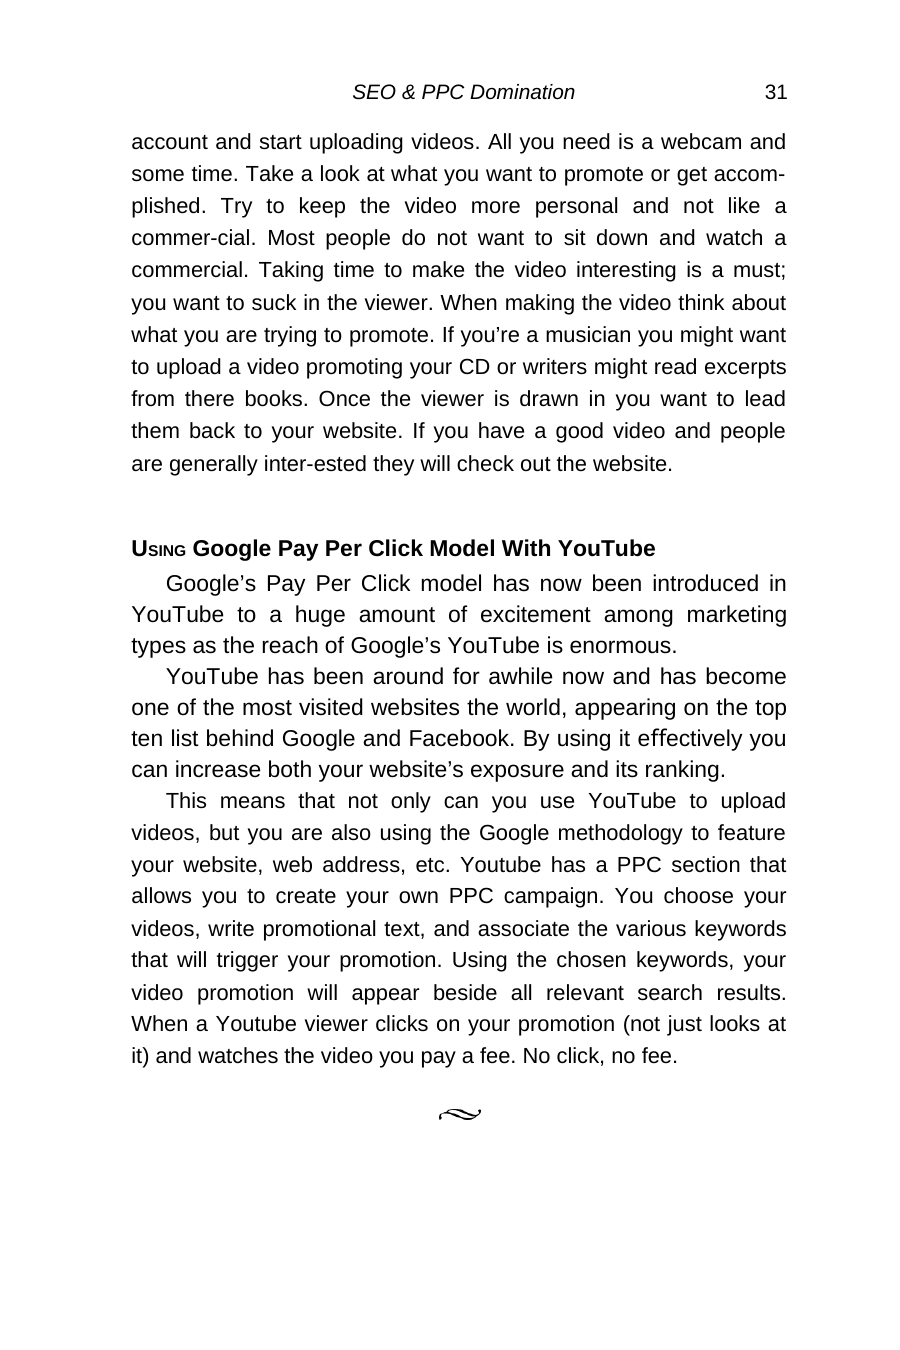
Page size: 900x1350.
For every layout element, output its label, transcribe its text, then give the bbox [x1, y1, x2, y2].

text This means that not only can you use YouTube to upload videos, but you are also using the Google methodology to feature your website, web address, etc. Youtube has a PPC section that allows you to create your own PPC campaign. You choose your videos, write promotional text, and associate the various keywords that will trigger your promotion. Using the chosen keywords, your video promotion will appear beside all relevant search results. When a Youtube viewer clicks on your promotion (not just looks at it) and watches the video you pay a fee. No click, no fee. [131, 787, 787, 1068]
picture [436, 1106, 483, 1122]
text YouTube has been around for awhile now and has become one of the most visited websites the world, appearing on the top ten list behind Google and Facebook. By using it eﬀectively you can increase both your website’s exposure and its ranking. [131, 663, 787, 782]
text USING Google Pay Per Click Model With YouTube [131, 534, 787, 561]
table_header SEO & PPC Domination [352, 69, 669, 104]
text account and start uploading videos. All you need is a webcam and some time. Take a look at what you want to promote or get accom-plished. Try to keep the video more personal and not like a commer-cial. Most people do not want to sit down and watch a commercial. Taking time to make the video interesting is a must; you want to suck in the viewer. When making the video think about what you are trying to promote. If you’re a musician you might want to upload a video promoting your CD or writers might read excerpts from there books. Once the viewer is drawn in you want to lead them back to your website. If you have a good video and people are generally inter-ested they will check out the website. [131, 128, 787, 476]
table_header 31 [669, 69, 788, 104]
text Google’s Pay Per Click model has now been introduced in YouTube to a huge amount of excitement among marketing types as the reach of Google’s YouTube is enormous. [131, 570, 787, 658]
